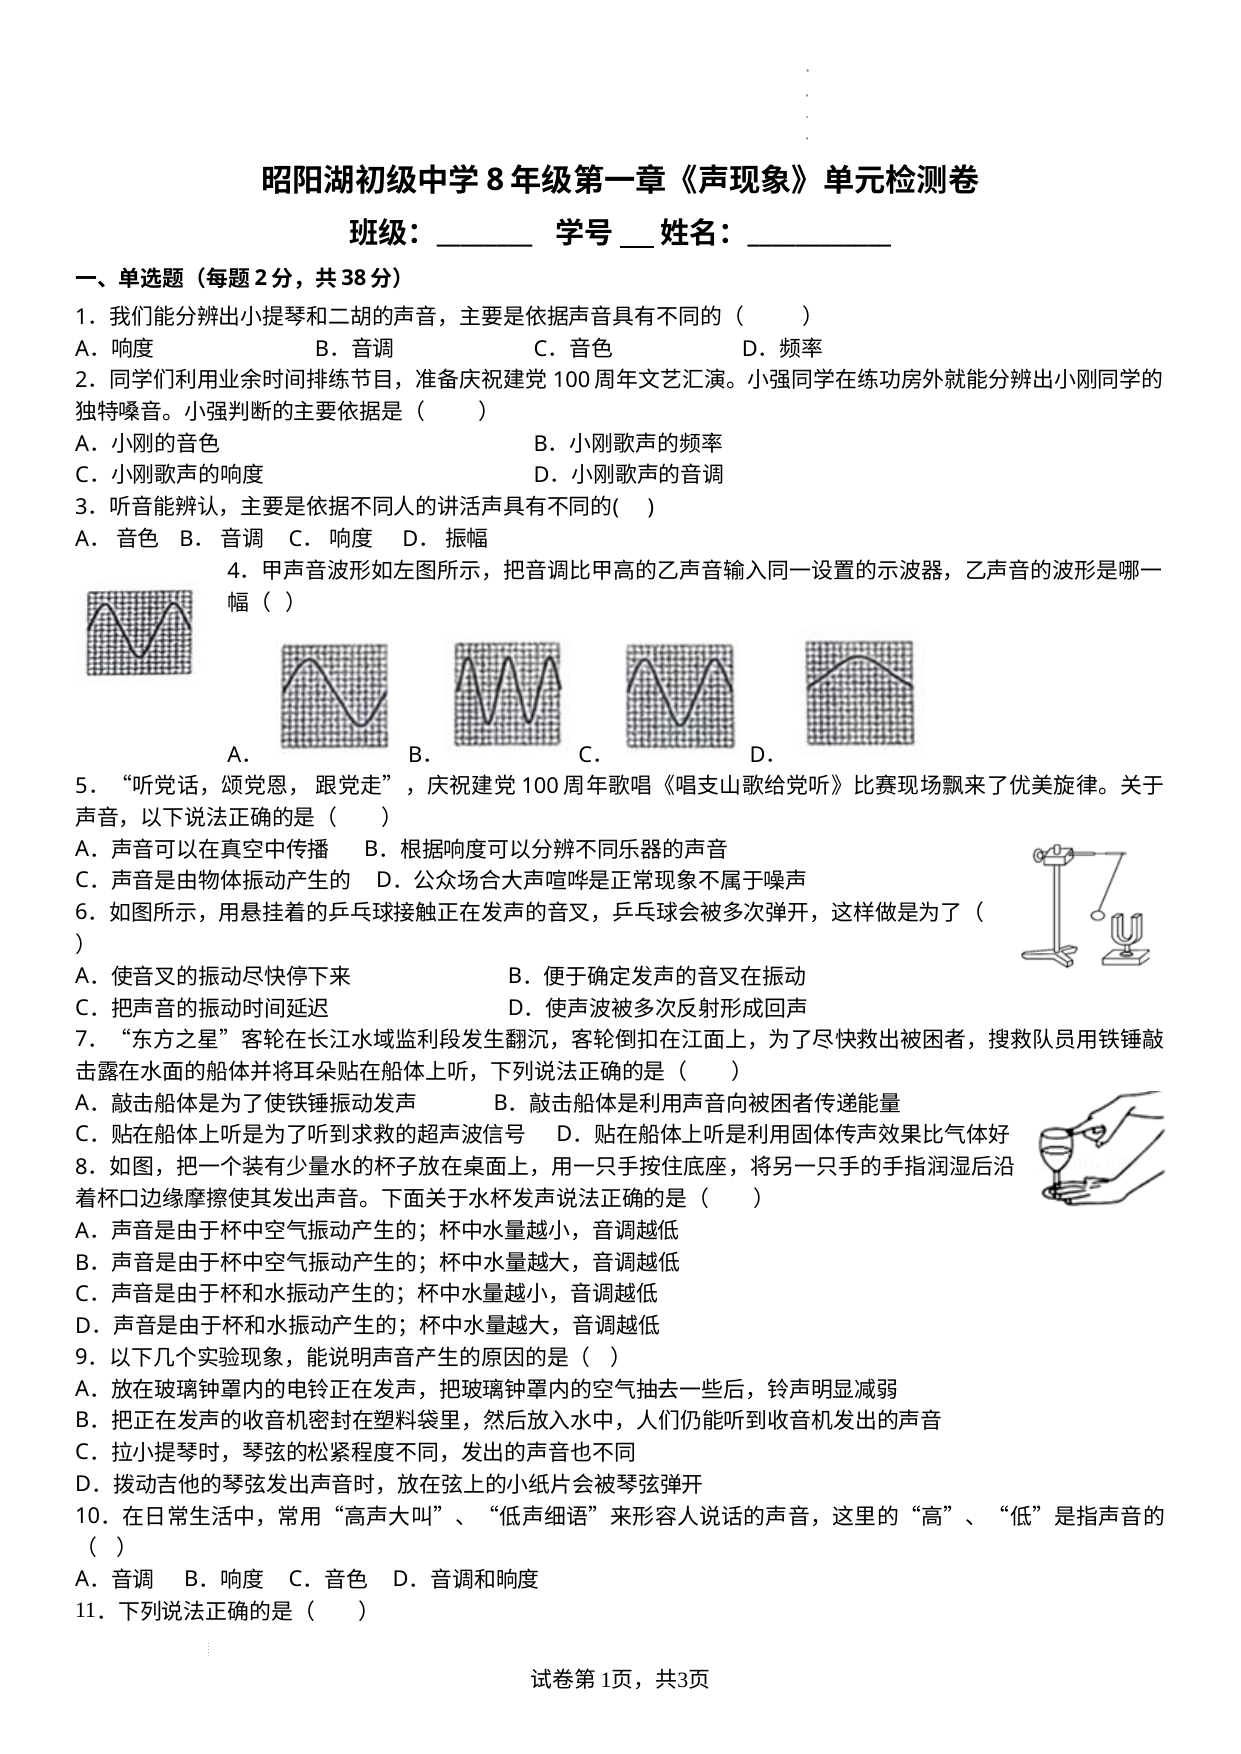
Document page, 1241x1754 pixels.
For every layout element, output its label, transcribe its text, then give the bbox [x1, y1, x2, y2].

text 一、单选题（每题2分，共38分） [75, 261, 1165, 292]
text B．把正在发声的收音机密封在塑料袋里，然后放入水中，人们仍能听到收音机发出的声音 [75, 1403, 1165, 1435]
picture [1012, 835, 1162, 970]
text C．拉小提琴时，琴弦的松紧程度不同，发出的声音也不同 [75, 1435, 1165, 1467]
text A． 音色 B． 音调 C． 响度 D． 振幅 [75, 521, 1165, 553]
text A．使音叉的振动尽快停下来 B．便于确定发声的音叉在振动 [75, 959, 1165, 991]
text C．把声音的振动时间延迟 D．使声波被多次反射形成回声 [75, 991, 1165, 1022]
text C．贴在船体上听是为了听到求救的超声波信号 D．贴在船体上听是利用固体传声效果比气体好 [75, 1117, 1036, 1149]
picture [613, 616, 750, 762]
picture [787, 617, 932, 762]
text A．敲击船体是为了使铁锤振动发声 B．敲击船体是利用声音向被困者传递能量 [75, 1086, 1165, 1117]
text 4．甲声音波形如左图所示，把音调比甲高的乙声音输入同一设置的示波器，乙声音的波形是哪一幅（ ） [75, 553, 1165, 616]
picture [75, 581, 209, 706]
text A．响度 B．音调 C．音色 D．频率 [75, 331, 1165, 362]
text 班级：________ 学号 姓名：____________ [75, 210, 1165, 252]
picture [1036, 1091, 1169, 1208]
text 8．如图，把一个装有少量水的杯子放在桌面上，用一只手按住底座，将另一只手的手指润湿后沿着杯口边缘摩擦使其发出声音。下面关于水杯发声说法正确的是（ ） [75, 1149, 1165, 1213]
text C．声音是由物体振动产生的 D．公众场合大声喧哗是正常现象不属于噪声 [75, 863, 1012, 895]
text 7．“东方之星”客轮在长江水域监利段发生翻沉，客轮倒扣在江面上，为了尽快救出被困者，搜救队员用铁锤敲击露在水面的船体并将耳朵贴在船体上听，下列说法正确的是（ ） [75, 1022, 1165, 1086]
text 6．如图所示，用悬挂着的乒乓球接触正在发声的音叉，乒乓球会被多次弹开，这样做是为了（ ） [75, 895, 1012, 959]
text A．声音是由于杯中空气振动产生的；杯中水量越小，音调越低 [75, 1213, 1165, 1244]
text D．拨动吉他的琴弦发出声音时，放在弦上的小纸片会被琴弦弹开 [75, 1467, 1165, 1499]
text 5．“听党话，颂党恩， 跟党走”，庆祝建党100周年歌唱《唱支山歌给党听》比赛现场飘来了优美旋律。关于声音，以下说法正确的是（ ） [75, 768, 1165, 832]
picture [262, 628, 401, 762]
text 11．下列说法正确的是（ ） [75, 1594, 1165, 1626]
text C．小刚歌声的响度 D．小刚歌声的音调 [75, 457, 1165, 489]
text A．声音可以在真空中传播 B．根据响度可以分辨不同乐器的声音 [75, 832, 1165, 863]
text 10．在日常生活中，常用“高声大叫”、“低声细语”来形容人说话的声音，这里的“高”、“低”是指声音的（ ） [75, 1499, 1165, 1562]
text 9．以下几个实验现象，能说明声音产生的原因的是（ ） [75, 1340, 1165, 1372]
text C．声音是由于杯和水振动产生的；杯中水量越小，音调越低 [75, 1276, 1165, 1308]
text A．音调 B．响度 C．音色 D．音调和晌度 [75, 1562, 1165, 1594]
text A．放在玻璃钟罩内的电铃正在发声，把玻璃钟罩内的空气抽去一些后，铃声明显减弱 [75, 1372, 1165, 1403]
text B．声音是由于杯中空气振动产生的；杯中水量越大，音调越低 [75, 1244, 1165, 1276]
text 2．同学们利用业余时间排练节目，准备庆祝建党100周年文艺汇演。小强同学在练功房外就能分辨出小刚同学的独特嗓音。小强判断的主要依据是（ ） [75, 362, 1165, 426]
text 3．听音能辨认，主要是依据不同人的讲活声具有不同的( ) [75, 489, 1165, 521]
picture [444, 627, 578, 762]
text 1．我们能分辨出小提琴和二胡的声音，主要是依据声音具有不同的（ ） [75, 299, 1165, 331]
text D．声音是由于杯和水振动产生的；杯中水量越大，音调越低 [75, 1308, 1165, 1340]
text 昭阳湖初级中学8年级第一章《声现象》单元检测卷 [75, 155, 1165, 201]
text A．小刚的音色 B．小刚歌声的频率 [75, 426, 1165, 457]
